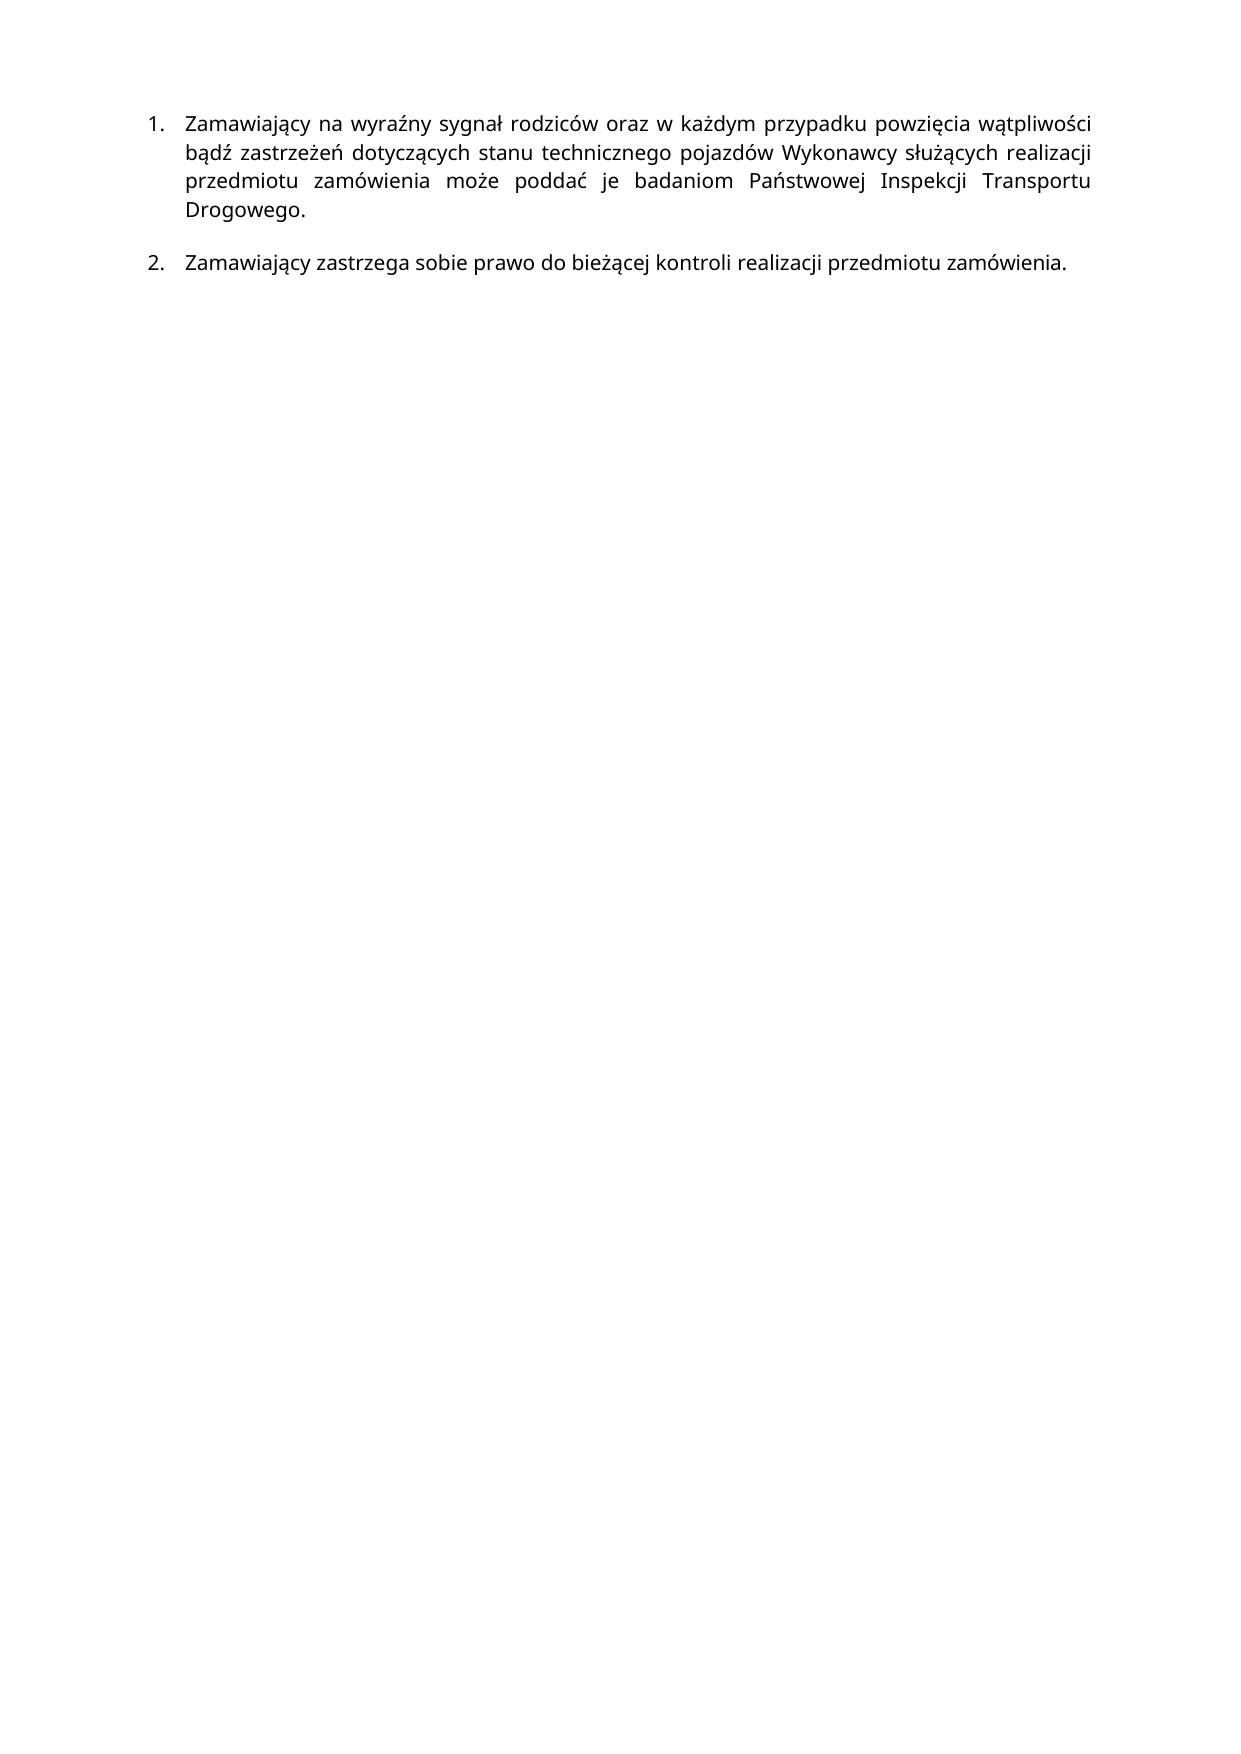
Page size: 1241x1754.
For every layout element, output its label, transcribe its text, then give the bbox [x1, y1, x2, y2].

list Zamawiający zastrzega sobie prawo do bieżącej kontroli realizacji przedmiotu zamówienia. [147, 248, 1152, 277]
list Zamawiający na wyraźny sygnał rodziców oraz w każdym przypadku powzięcia wątpliwości bądź zastrzeżeń dotyczących stanu technicznego pojazdów Wykonawcy służących realizacji przedmiotu zamówienia może poddać je badaniom Państwowej Inspekcji Transportu Drogowego. [147, 109, 1093, 223]
